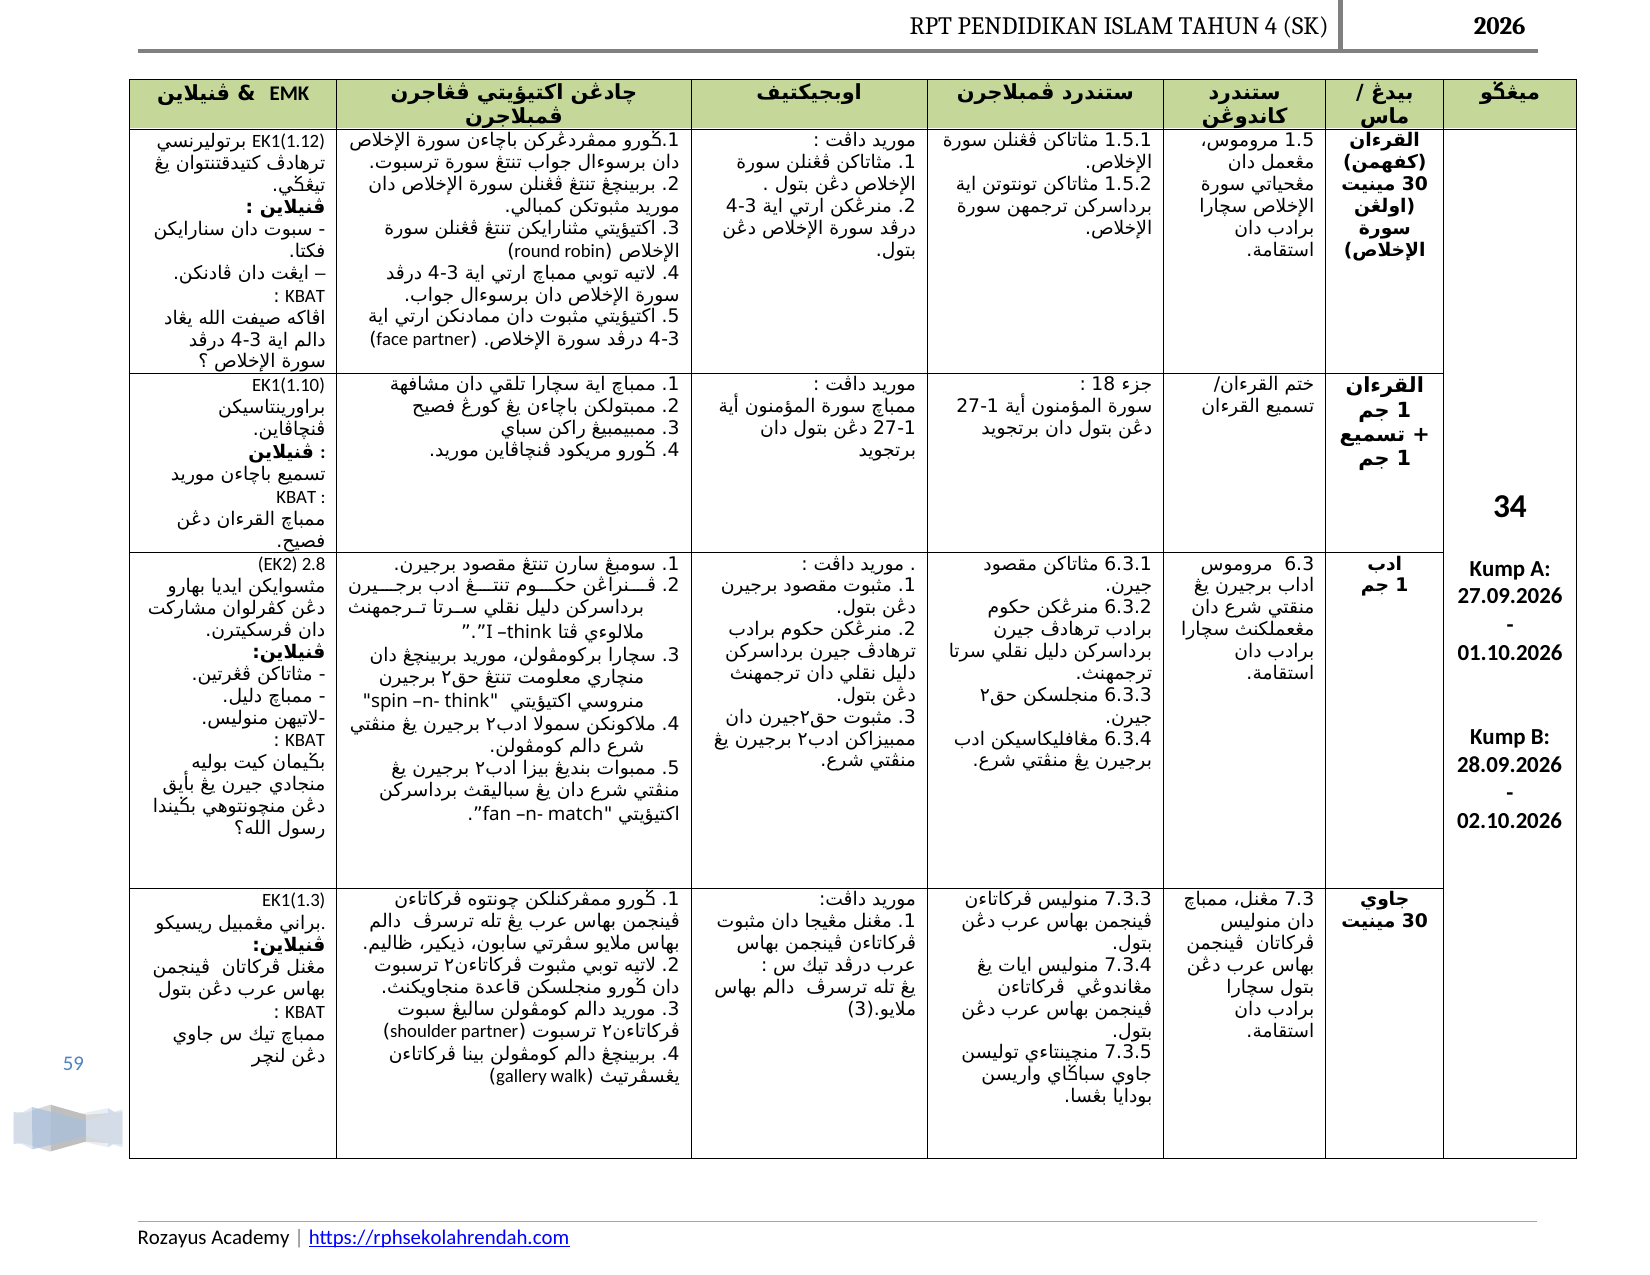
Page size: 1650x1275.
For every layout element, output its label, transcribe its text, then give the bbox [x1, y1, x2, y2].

table_cell 1.5 مروموس، مڠعمل دان مڠحياتي سورة الإخلاص سچارا برادب دان استقامة. [1164, 130, 1325, 372]
table_cell 1.ݢورو ممڤردڠركن باچاءن سورة الإخلاص دان برسوءال جواب تنتڠ سورة ترسبوت. 2. بربينچڠ تنتڠ ڤڠنلن سورة الإخلاص دان موريد مثبوتكن كمبالي. 3. اكتيؤيتي مثنارايكن تنتڠ ڤڠنلن سورة الإخلاص (round robin) 4. لاتيه توبي ممباچ ارتي اية 3-4 درڤد سورة الإخلاص دان برسوءال جواب. 5. اكتيؤيتي مثبوت دان ممادنكن ارتي اية 3-4 درڤد سورة الإخلاص. (face partner) [337, 130, 691, 372]
table_cell جزء 18 : سورة المؤمنون أية 1-27 دڠن بتول دان برتجويد [928, 374, 1163, 552]
table_header EMK & ڤنيلاين [130, 80, 336, 128]
table_cell (EK2) 2.8 مثسوايكن ايديا بهارو دڠن كڤرلوان مشاركت دان ڤرسكيترن. ڤنيلاين: - مثاتاكن ڤڠرتين. - ممباچ دليل. -لاتيهن منوليس. KBAT : بݢيمان كيت بوليه منجادي جيرن يڠ بأيق دڠن منچونتوهي بݢيندا رسول الله؟ [130, 553, 336, 887]
table_cell القرءان (كفهمن) 30 مينيت (اولڠن سورة الإخلاص) [1326, 130, 1443, 372]
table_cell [1164, 889, 1325, 1158]
table_header اوبجيكتيف [692, 80, 927, 128]
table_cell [130, 889, 336, 1158]
table_cell 6.3 مروموس اداب برجيرن يڠ منقتي شرع دان مڠعملكنث سچارا برادب دان استقامة. [1164, 553, 1325, 887]
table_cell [928, 889, 1163, 1158]
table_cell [692, 889, 927, 1158]
table_cell 34 Kump A: 27.09.2026-01.10.2026 Kump B: 28.09.2026-02.10.2026 [1444, 130, 1576, 1158]
table_header ستندرد كاندوڠن [1164, 80, 1325, 128]
table_cell 1.5.1 مثاتاكن ڤڠنلن سورة الإخلاص. 1.5.2 مثاتاكن تونتوتن اية برداسركن ترجمهن سورة الإخلاص. [928, 130, 1163, 372]
table_header چادڠن اكتيؤيتي ڤڠاجرن ڤمبلاجرن [337, 80, 691, 128]
table_cell القرءان 1 جم + تسميع 1 جم [1326, 374, 1443, 552]
table_cell ختم القرءان/ تسميع القرءان [1164, 374, 1325, 552]
table_cell جاوي 30 مينيت [1326, 889, 1443, 1158]
table_cell EK1(1.10) براورينتاسيكن ڤنچاڤاين. ڤنيلاين : تسميع باچاءن موريد KBAT : ممباچ القرءان دڠن فصيح. [130, 374, 336, 552]
table_cell EK1(1.12) برتوليرنسي ترهادڤ كتيدقتنتوان يڠ تيڠݢي. ڤنيلاين : - سبوت دان سنارايكن فكتا. – ايڠت دان ڤادنكن. KBAT : اڤاكه صيفت الله يڠاد دالم اية 3-4 درڤد سورة الإخلاص ؟ [130, 130, 336, 372]
table_cell 1. ممباچ اية سچارا تلقي دان مشافهة 2. ممبتولكن باچاءن يڠ كورڠ فصيح 3. ممبيمبيڠ راكن سباي 4. ݢورو مريكود ڤنچاڤاين موريد. [337, 374, 691, 552]
table_header بيدڠ / ماس [1326, 80, 1443, 128]
table_cell 1. سومبڠ سارن تنتڠ مقصود برجيرن. 2. ڤنراڠن حكوم تنتڠ ادب برجيرن برداسركن دليل نقلي سرتا ترجمهنث ملالوءي ڤتا I –think”.” 3. سچارا بركومڤولن، موريد بربينچڠ دان منچاري معلومت تنتڠ حق٢ برجيرن منروسي اكتيؤيتي "spin –n- think" 4. ملاكونكن سمولا ادب٢ برجيرن يڠ منڤتي شرع دالم كومڤولن. 5. ممبوات بنديڠ بيزا ادب٢ برجيرن يڠ منڤتي شرع دان يڠ سباليقث برداسركن اكتيؤيتي "fan –n- match”. [337, 553, 691, 887]
table_header ستندرد ڤمبلاجرن [928, 80, 1163, 128]
table_cell موريد داڤت : ممباچ سورة المؤمنون أية 1-27 دڠن بتول دان برتجويد [692, 374, 927, 552]
table_cell 6.3.1 مثاتاكن مقصود جيرن. 6.3.2 منرڠكن حكوم برادب ترهادڤ جيرن برداسركن دليل نقلي سرتا ترجمهنث. 6.3.3 منجلسكن حق٢ جيرن. 6.3.4 مڠافليكاسيكن ادب برجيرن يڠ منڤتي شرع. [928, 553, 1163, 887]
table_header ميڠݢو [1444, 80, 1576, 128]
table_cell موريد داڤت : 1. مثاتاكن ڤڠنلن سورة الإخلاص دڠن بتول . 2. منرڠكن ارتي اية 3-4 درڤد سورة الإخلاص دڠن بتول. [692, 130, 927, 372]
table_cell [337, 889, 691, 1158]
table_cell . موريد داڤت : 1. مثبوت مقصود برجيرن دڠن بتول. 2. منرڠكن حكوم برادب ترهادڤ جيرن برداسركن دليل نقلي دان ترجمهنث دڠن بتول. 3. مثبوت حق٢جيرن دان ممبيزاكن ادب٢ برجيرن يڠ منڤتي شرع. [692, 553, 927, 887]
table_cell ادب 1 جم [1326, 553, 1443, 887]
